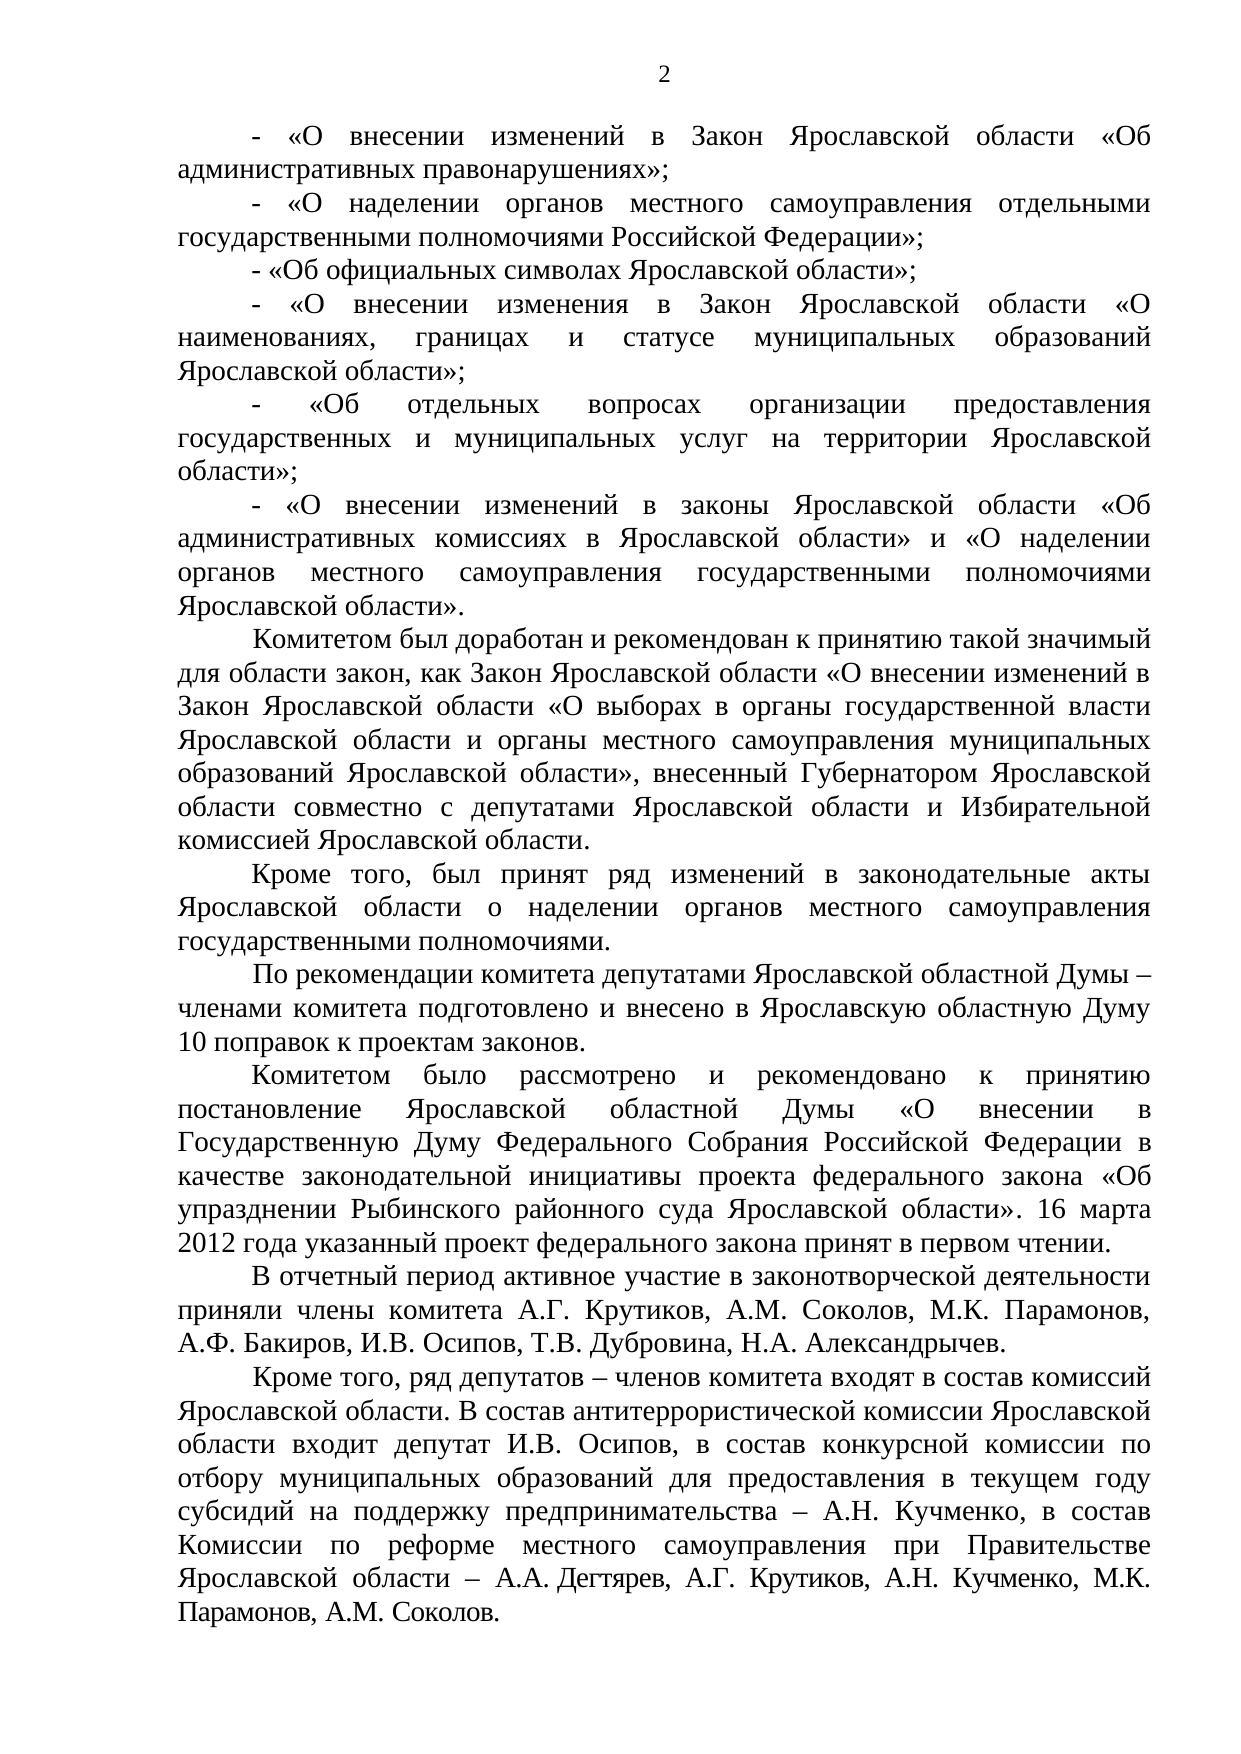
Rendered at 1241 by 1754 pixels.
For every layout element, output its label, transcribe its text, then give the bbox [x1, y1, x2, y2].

text В отчетный период активное участие в законотворческой деятельности приняли члены комитета А.Г. Крутиков, А.М. Соколов, М.К. Парамонов, А.Ф. Бакиров, И.В. Осипов, Т.В. Дубровина, Н.А. Александрычев. [177, 1258, 1152, 1359]
text - «О внесении изменения в Закон Ярославской области «О наименованиях, границах и статусе муниципальных образований Ярославской области»; [177, 286, 1152, 386]
text - «О внесении изменений в Закон Ярославской области «Об административных правонарушениях»; [177, 118, 1152, 185]
text Комитетом был доработан и рекомендован к принятию такой значимый для области закон, как Закон Ярославской области «О внесении изменений в Закон Ярославской области «О выборах в органы государственной власти Ярославской области и органы местного самоуправления муниципальных образований Ярославской области», внесенный Губернатором Ярославской области совместно с депутатами Ярославской области и Избирательной комиссией Ярославской области. [177, 621, 1152, 856]
text - «О наделении органов местного самоуправления отдельными государственными полномочиями Российской Федерации»; [177, 185, 1152, 252]
text - «Об отдельных вопросах организации предоставления государственных и муниципальных услуг на территории Ярославской области»; [177, 386, 1152, 487]
text Кроме того, был принят ряд изменений в законодательные акты Ярославской области о наделении органов местного самоуправления государственными полномочиями. [177, 856, 1152, 957]
text - «О внесении изменений в законы Ярославской области «Об административных комиссиях в Ярославской области» и «О наделении органов местного самоуправления государственными полномочиями Ярославской области». [177, 487, 1152, 621]
text Кроме того, ряд депутатов – членов комитета входят в состав комиссий Ярославской области. В состав антитеррористической комиссии Ярославской области входит депутат И.В. Осипов, в состав конкурсной комиссии по отбору муниципальных образований для предоставления в текущем году субсидий на поддержку предпринимательства – А.Н. Кучменко, в состав Комиссии по реформе местного самоуправления при Правительстве Ярославской области – А.А. Дегтярев, А.Г. Крутиков, А.Н. Кучменко, М.К. Парамонов, А.М. Соколов. [177, 1359, 1152, 1627]
text Комитетом было рассмотрено и рекомендовано к принятию постановление Ярославской областной Думы «О внесении в Государственную Думу Федерального Собрания Российской Федерации в качестве законодательной инициативы проекта федерального закона «Об упразднении Рыбинского районного суда Ярославской области». 16 марта 2012 года указанный проект федерального закона принят в первом чтении. [177, 1057, 1152, 1258]
text - «Об официальных символах Ярославской области»; [177, 252, 1152, 286]
text По рекомендации комитета депутатами Ярославской областной Думы – членами комитета подготовлено и внесено в Ярославскую областную Думу 10 поправок к проектам законов. [177, 957, 1152, 1057]
